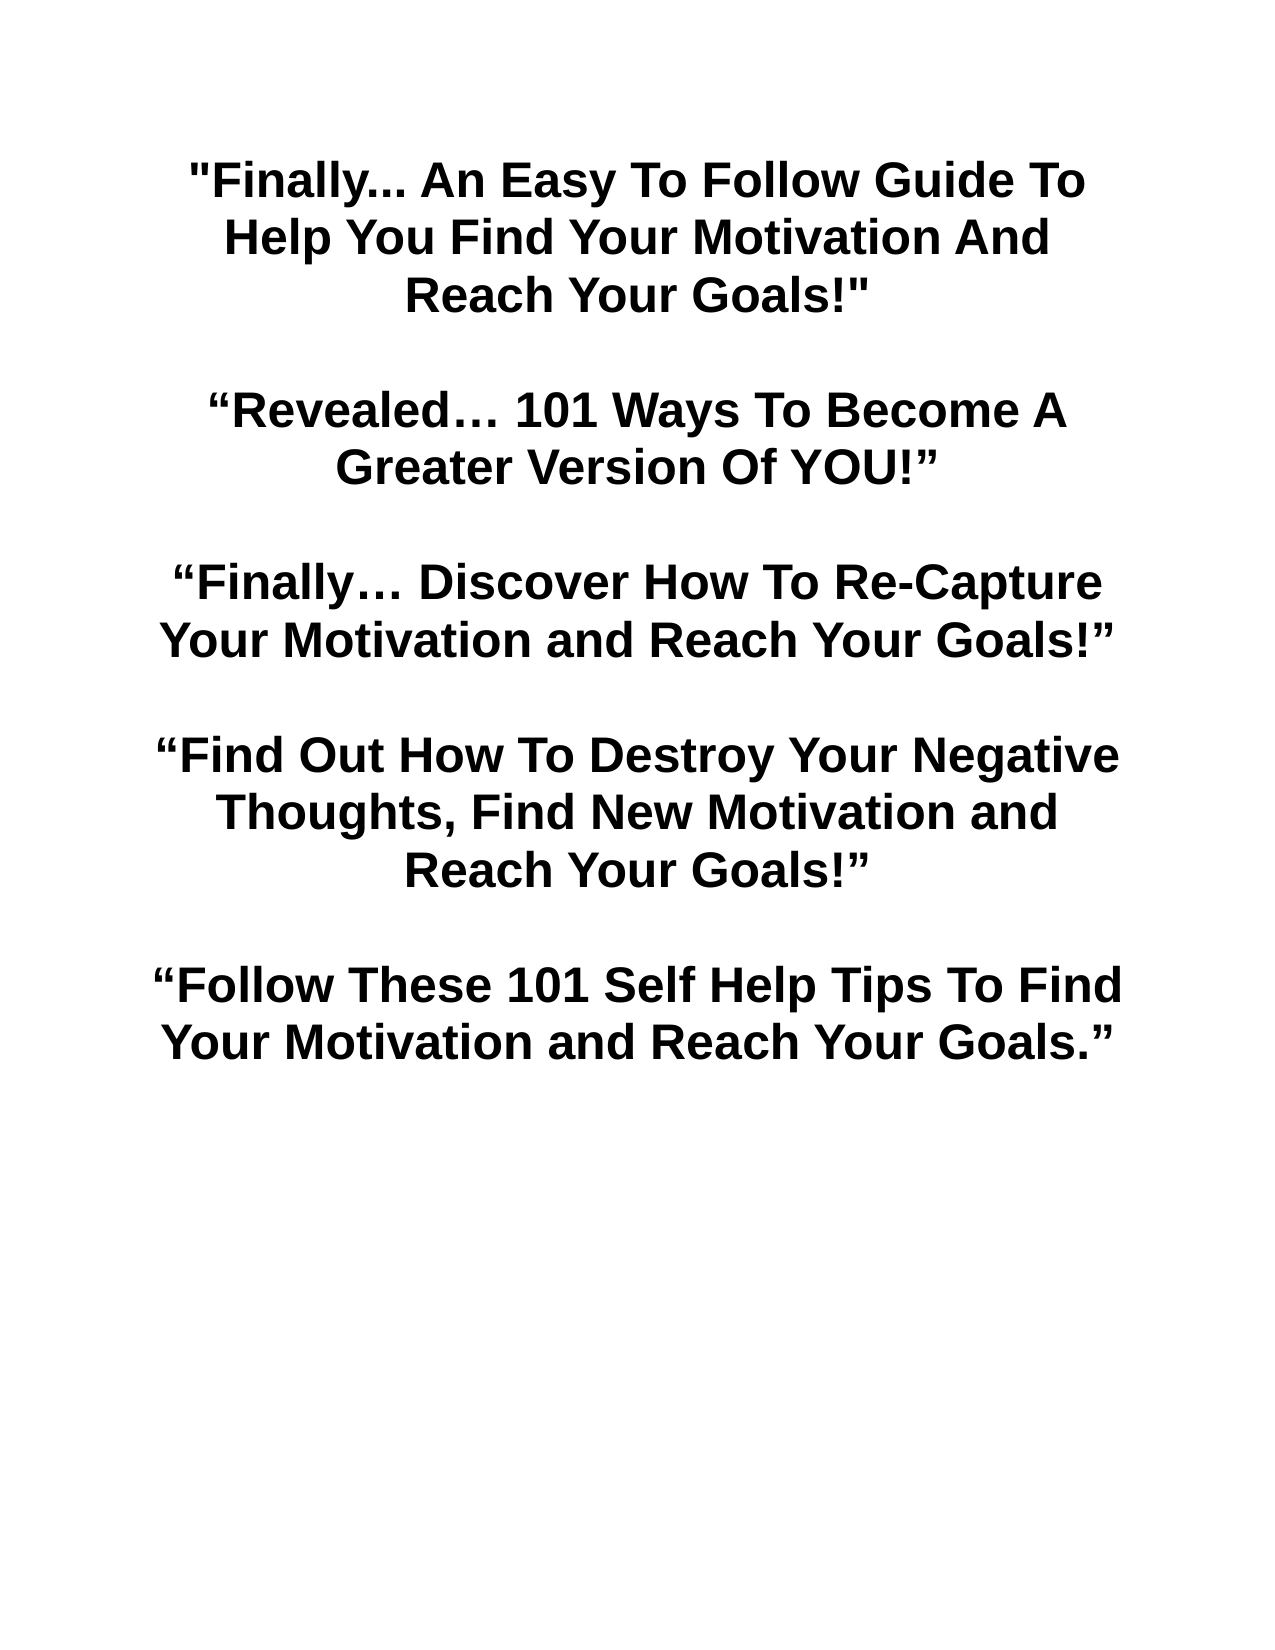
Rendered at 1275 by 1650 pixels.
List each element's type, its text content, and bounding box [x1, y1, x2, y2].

text “Find Out How To Destroy Your Negative Thoughts, Find New Motivation and Reach Your Goals!” [150, 725, 1125, 897]
text “Revealed… 101 Ways To Become A Greater Version Of YOU!” [150, 380, 1125, 495]
text "Finally... An Easy To Follow Guide To Help You Find Your Motivation And Reach Your Goals!" [150, 150, 1125, 322]
text “Follow These 101 Self Help Tips To Find Your Motivation and Reach Your Goals.” [150, 955, 1125, 1070]
text “Finally… Discover How To Re-Capture Your Motivation and Reach Your Goals!” [150, 552, 1125, 667]
